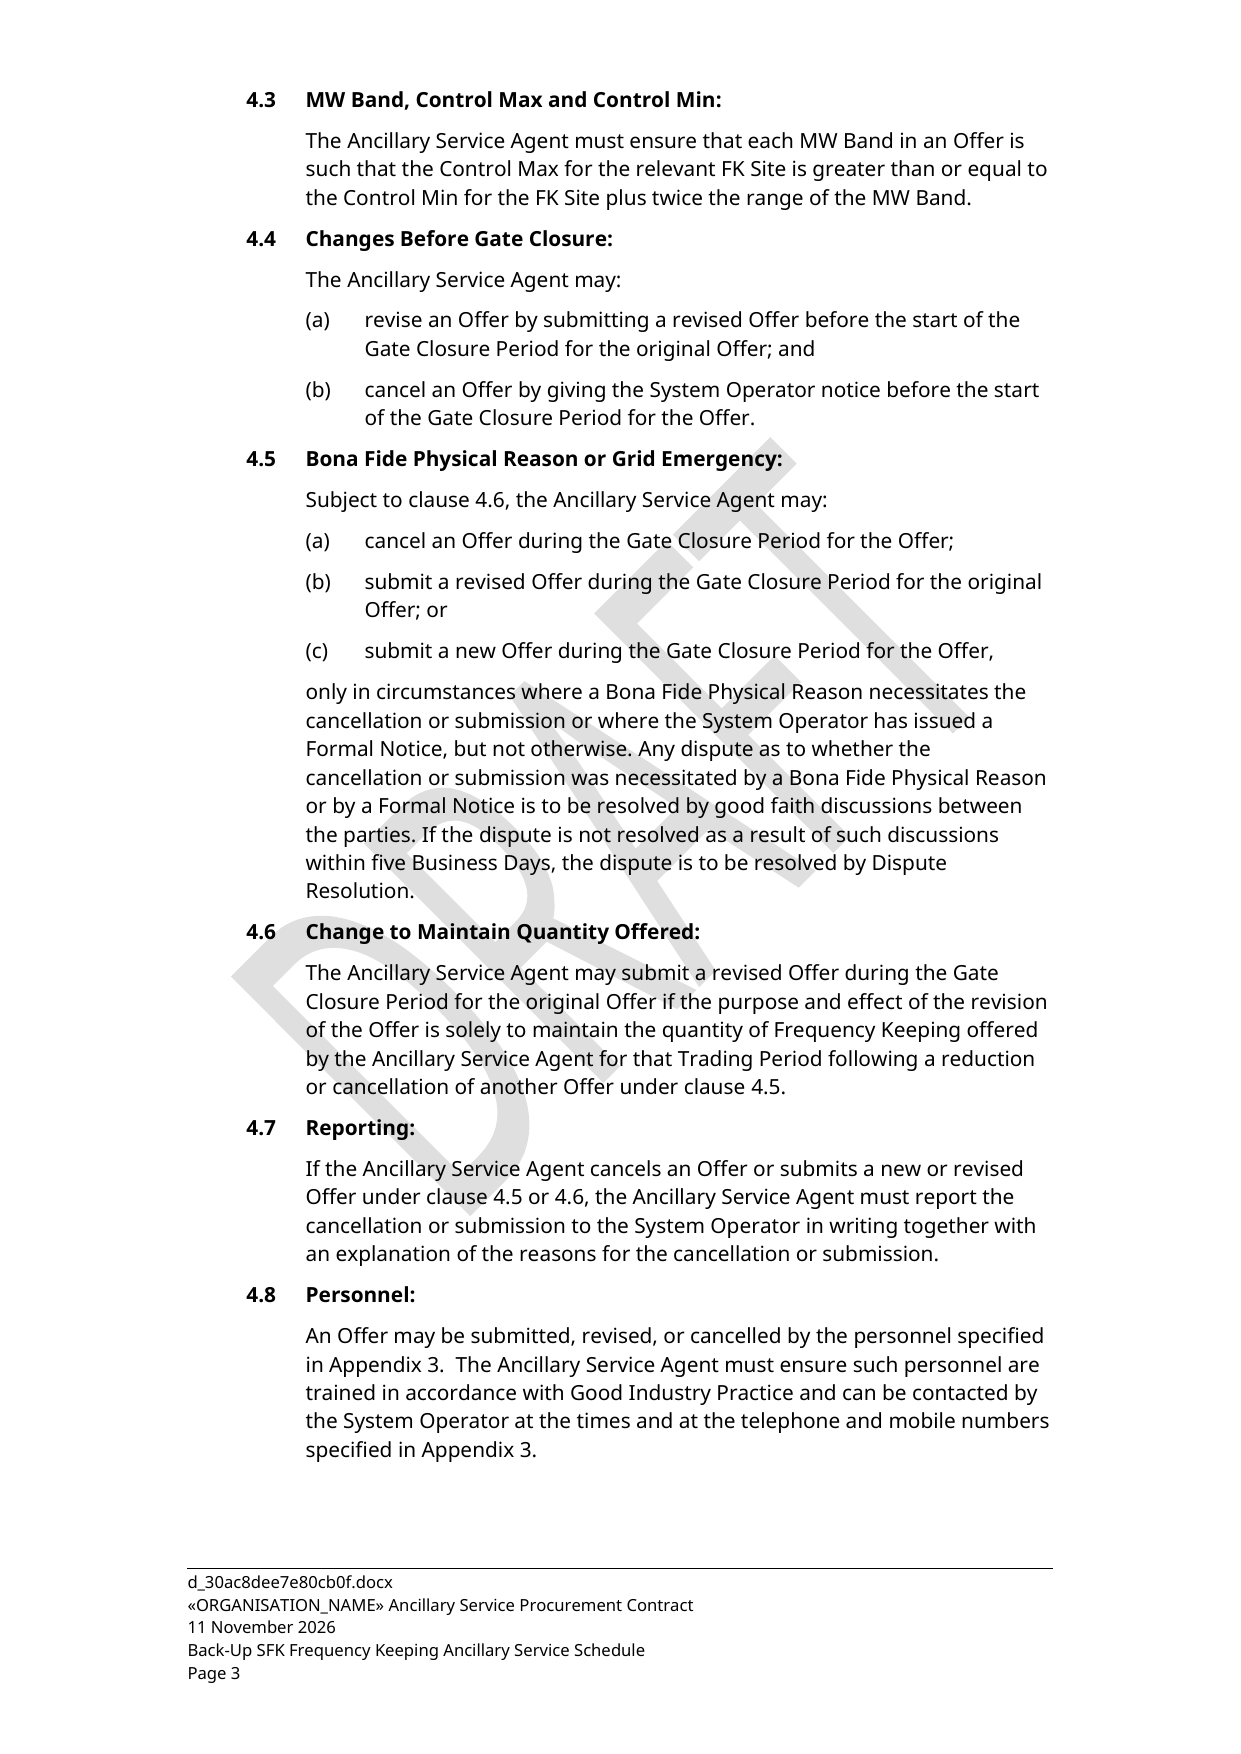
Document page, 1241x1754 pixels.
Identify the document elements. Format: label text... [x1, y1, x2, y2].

subtitle Changes Before Gate Closure: [246, 224, 1053, 252]
subtitle submit a revised Offer during the Gate Closure Period for the original Offer; or [305, 567, 1053, 624]
subtitle cancel an Offer during the Gate Closure Period for the Offer; [305, 526, 1053, 555]
text only in circumstances where a Bona Fide Physical Reason necessitates the cancellation or submission or where the System Operator has issued a Formal Notice, but not otherwise. Any dispute as to whether the cancellation or submission was necessitated by a Bona Fide Physical Reason or by a Formal Notice is to be resolved by good faith discussions between the parties. If the dispute is not resolved as a result of such discussions within five Business Days, the dispute is to be resolved by Dispute Resolution. [305, 677, 1053, 905]
subtitle revise an Offer by submitting a revised Offer before the start of the Gate Closure Period for the original Offer; and [305, 306, 1053, 362]
subtitle Personnel: [246, 1280, 1053, 1309]
subtitle MW Band, Control Max and Control Min: [246, 85, 1053, 113]
text If the Ancillary Service Agent cancels an Offer or submits a new or revised Offer under clause 4.5 or 4.6, the Ancillary Service Agent must report the cancellation or submission to the System Operator in writing together with an explanation of the reasons for the cancellation or submission. [305, 1154, 1053, 1268]
subtitle submit a new Offer during the Gate Closure Period for the Offer, [305, 637, 1053, 665]
text The Ancillary Service Agent may: [305, 265, 1053, 293]
text The Ancillary Service Agent may submit a revised Offer during the Gate Closure Period for the original Offer if the purpose and effect of the revision of the Offer is solely to maintain the quantity of Frequency Keeping offered by the Ancillary Service Agent for that Trading Period following a reduction or cancellation of another Offer under clause 4.5. [305, 958, 1053, 1101]
subtitle Change to Maintain Quantity Offered: [246, 917, 1053, 946]
subtitle cancel an Offer by giving the System Operator notice before the start of the Gate Closure Period for the Offer. [305, 375, 1053, 432]
subtitle Bona Fide Physical Reason or Grid Emergency: [246, 444, 1053, 473]
subtitle Reporting: [246, 1113, 1053, 1142]
text Subject to clause 4.6, the Ancillary Service Agent may: [305, 485, 1053, 514]
text The Ancillary Service Agent must ensure that each MW Band in an Offer is such that the Control Max for the relevant FK Site is greater than or equal to the Control Min for the FK Site plus twice the range of the MW Band. [305, 126, 1053, 211]
text An Offer may be submitted, revised, or cancelled by the personnel specified in Appendix 3. The Ancillary Service Agent must ensure such personnel are trained in accordance with Good Industry Practice and can be contacted by the System Operator at the times and at the telephone and mobile numbers specified in Appendix 3. [305, 1321, 1053, 1463]
